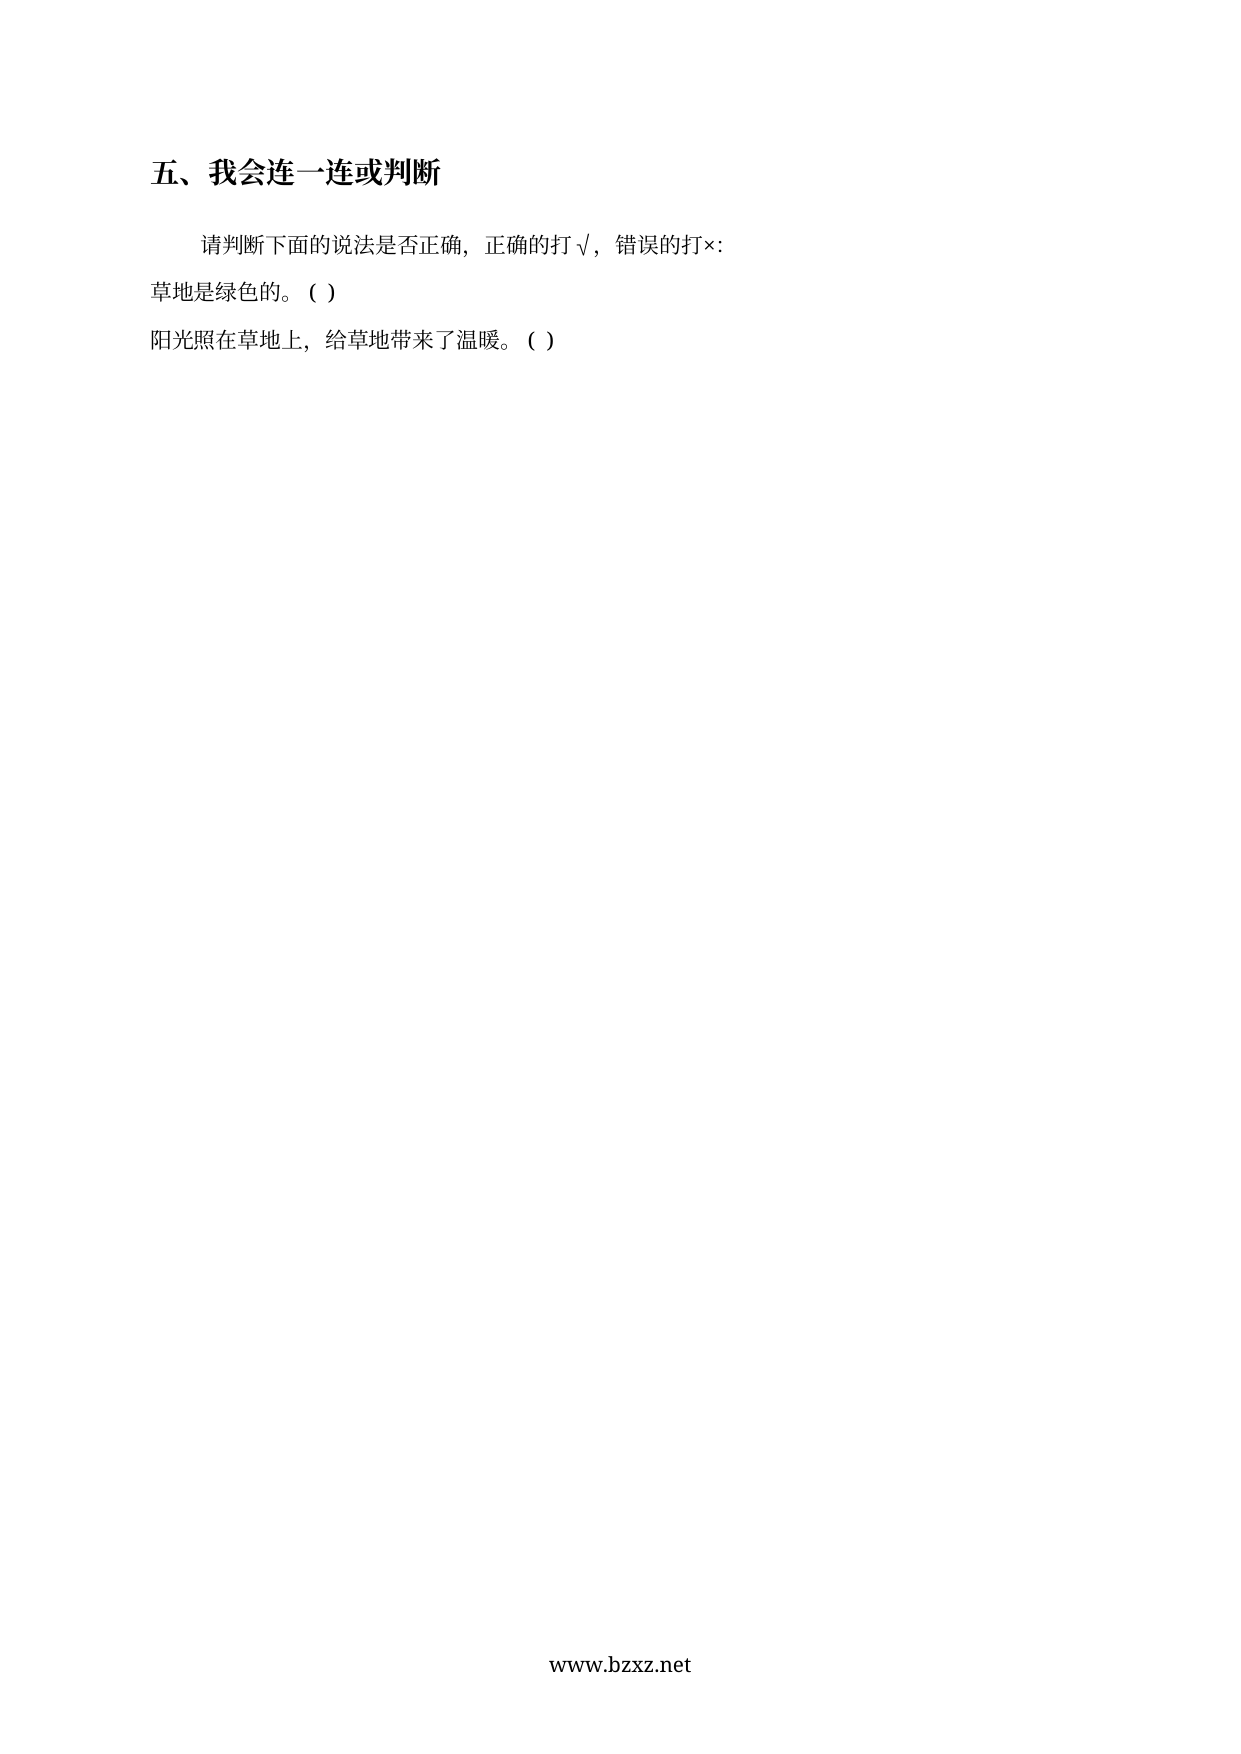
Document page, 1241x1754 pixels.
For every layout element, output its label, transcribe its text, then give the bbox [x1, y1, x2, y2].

text 草地是绿色的。 ( ) [150, 276, 1090, 307]
text 阳光照在草地上，给草地带来了温暖。 ( ) [150, 323, 1090, 354]
text 请判断下面的说法是否正确，正确的打√，错误的打×： [150, 228, 1090, 260]
subtitle 五、我会连一连或判断 [150, 150, 1090, 192]
